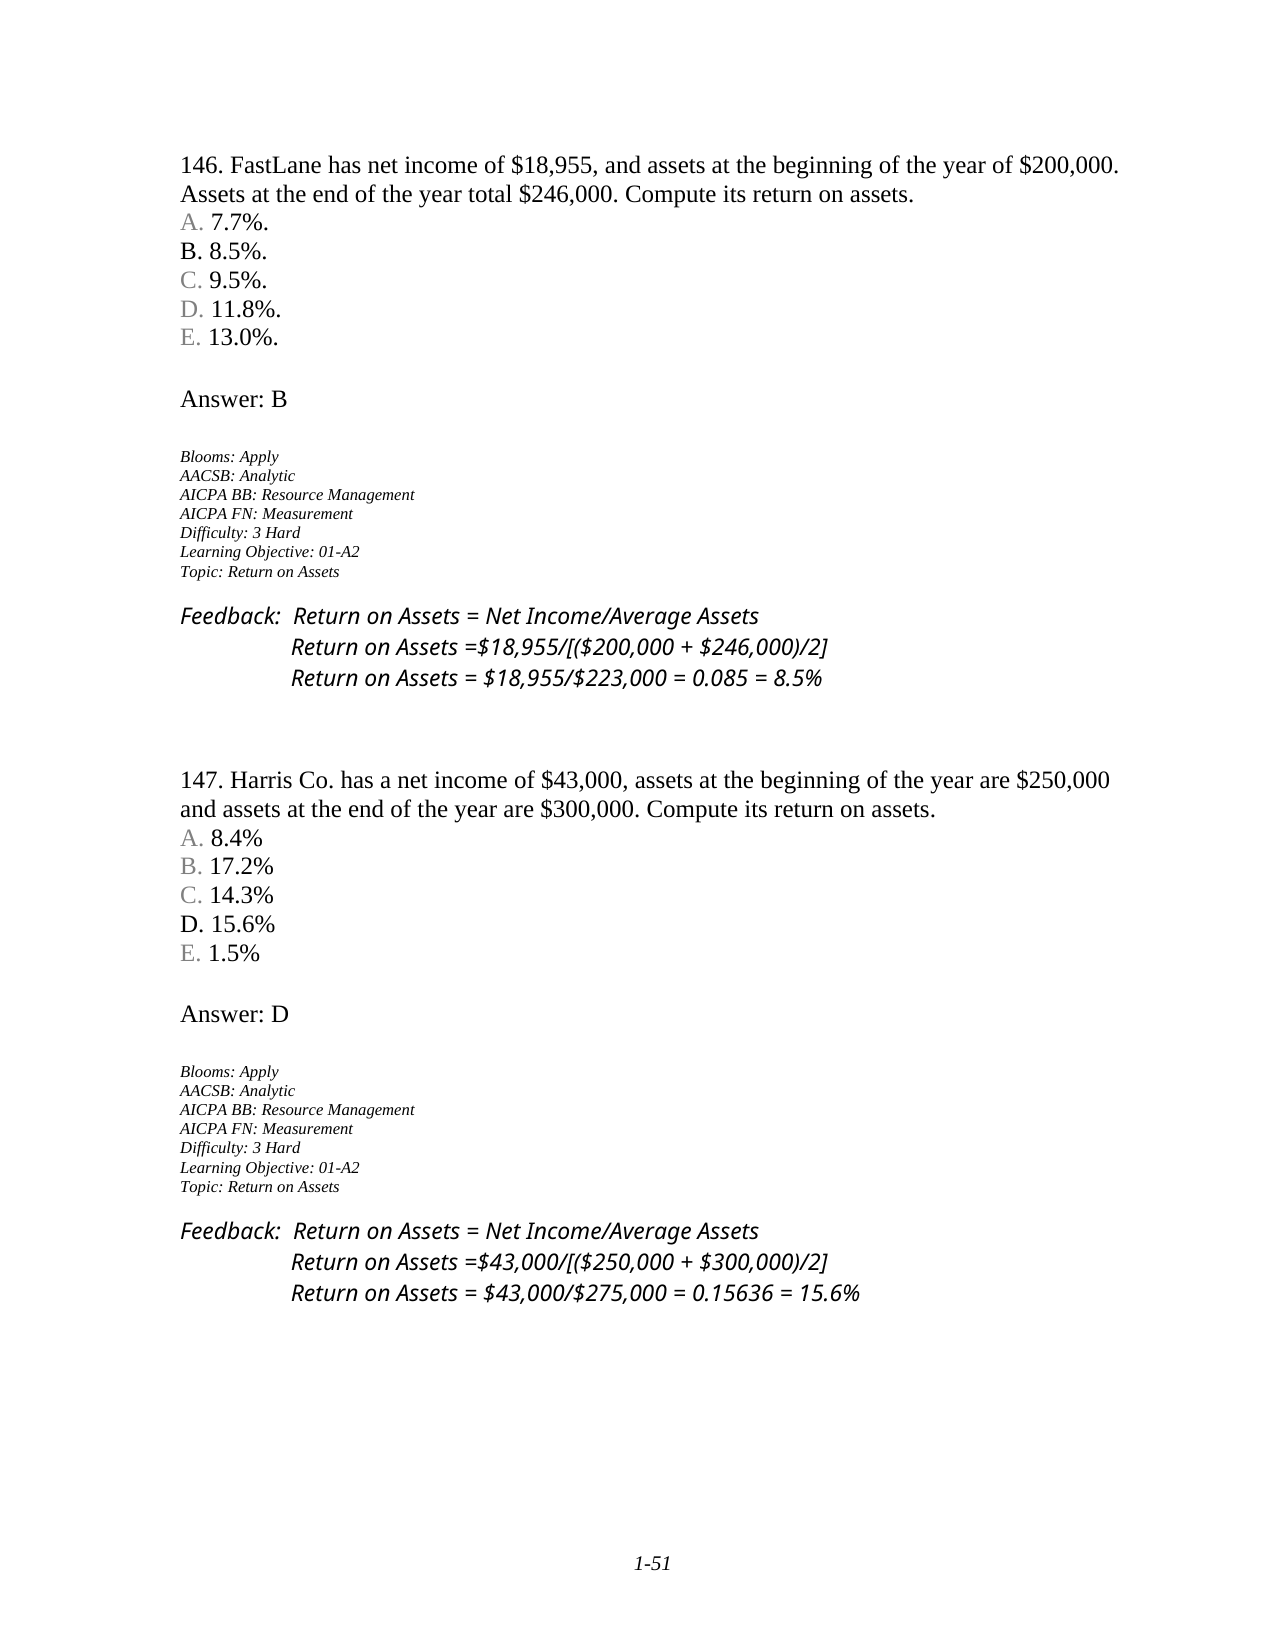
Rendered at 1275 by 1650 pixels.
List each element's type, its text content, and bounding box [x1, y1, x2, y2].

text Answer: D [180, 999, 1125, 1028]
text Return on Assets = $18,955/$223,000 = 0.085 = 8.5% [180, 662, 1125, 693]
text Answer: B [180, 384, 1125, 413]
text Topic: Return on Assets [180, 1177, 1125, 1196]
text Blooms: Apply AACSB: Analytic AICPA BB: Resource Management AICPA FN: Measurement Difficulty: 3 Hard Learning Objective: 01-A2 [180, 1062, 1125, 1177]
text Blooms: Apply AACSB: Analytic AICPA BB: Resource Management AICPA FN: Measurement Difficulty: 3 Hard Learning Objective: 01-A2 [180, 446, 1125, 561]
text Return on Assets =$43,000/[($250,000 + $300,000)/2] [180, 1246, 1125, 1277]
text Feedback: Return on Assets = Net Income/Average Assets [180, 600, 1125, 631]
text 147. Harris Co. has a net income of $43,000, assets at the beginning of the year are $250,000 and assets at the end of the year are $300,000. Compute its return on assets. A. 8.4% B. 17.2% C. 14.3% D. 15.6% E. 1.5% [180, 765, 1125, 966]
text Feedback: Return on Assets = Net Income/Average Assets [180, 1215, 1125, 1246]
text Return on Assets =$18,955/[($200,000 + $246,000)/2] [180, 631, 1125, 662]
text Topic: Return on Assets [180, 561, 1125, 581]
text Return on Assets = $43,000/$275,000 = 0.15636 = 15.6% [180, 1277, 1125, 1309]
text 146. FastLane has net income of $18,955, and assets at the beginning of the year of $200,000. Assets at the end of the year total $246,000. Compute its return on assets. A. 7.7%. B. 8.5%. C. 9.5%. D. 11.8%. E. 13.0%. [180, 150, 1125, 351]
